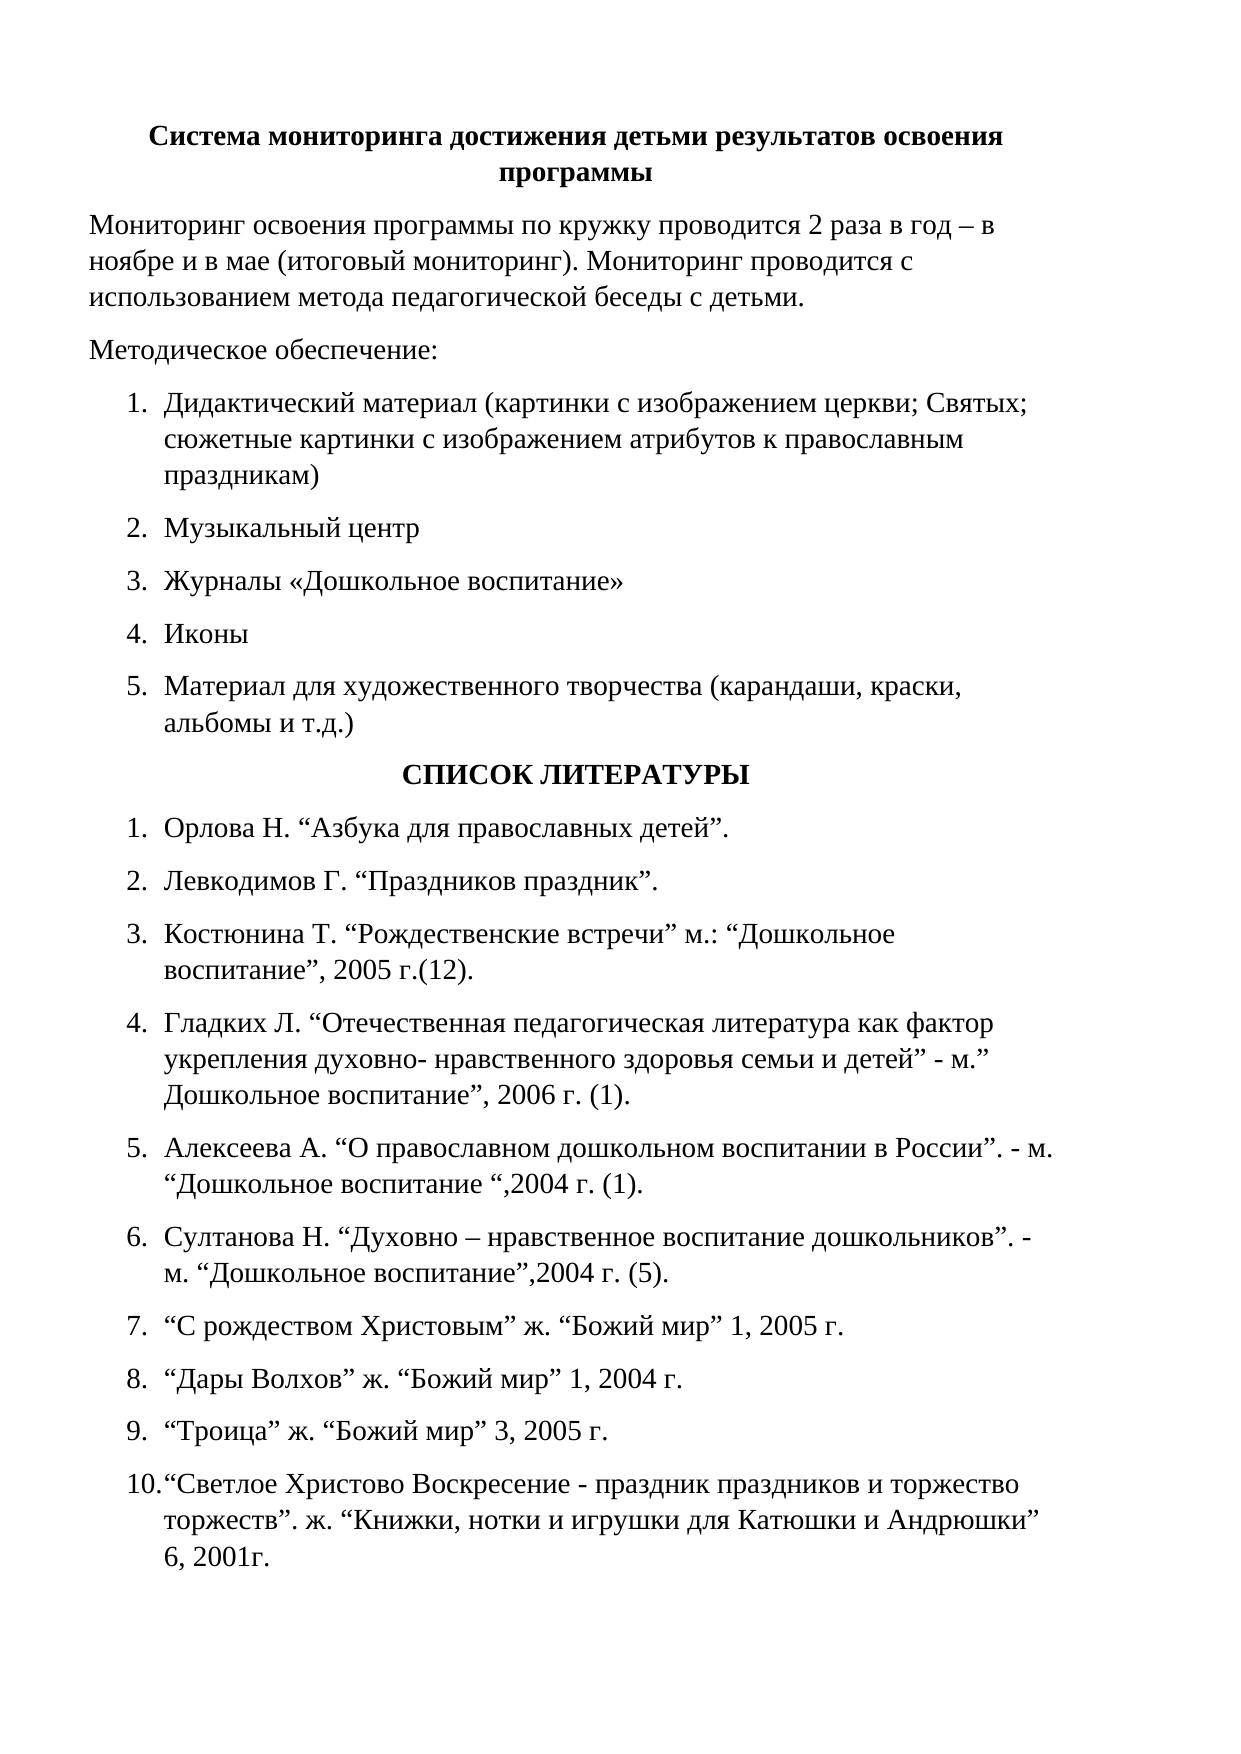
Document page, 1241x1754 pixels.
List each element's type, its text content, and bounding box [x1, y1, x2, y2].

text Мониторинг освоения программы по кружку проводится 2 раза в год – в ноябре и в мае (итоговый мониторинг). Мониторинг проводится с использованием метода педагогической беседы с детьми. [88, 207, 1063, 313]
list Левкодимов Г. “Праздников праздник”. [126, 863, 1063, 897]
text Система мониторинга достижения детьми результатов освоения программы [88, 118, 1063, 188]
text СПИСОК ЛИТЕРАТУРЫ [88, 757, 1063, 791]
list “Троица” ж. “Божий мир” 3, 2005 г. [126, 1413, 1063, 1447]
list Алексеева А. “О православном дошкольном воспитании в России”. - м. “Дошкольное воспитание “,2004 г. (1). [126, 1130, 1063, 1200]
list “С рождеством Христовым” ж. “Божий мир” 1, 2005 г. [126, 1308, 1063, 1341]
list Орлова Н. “Азбука для православных детей”. [126, 810, 1063, 844]
list Иконы [126, 616, 1063, 649]
list Журналы «Дошкольное воспитание» [126, 563, 1063, 596]
list Гладких Л. “Отечественная педагогическая литература как фактор укрепления духовно- нравственного здоровья семьи и детей” - м.” Дошкольное воспитание”, 2006 г. (1). [126, 1005, 1063, 1111]
text Методическое обеспечение: [88, 332, 1063, 366]
list “Светлое Христово Воскресение - праздник праздников и торжество торжеств”. ж. “Книжки, нотки и игрушки для Катюшки и Андрюшки” 6, 2001г. [126, 1466, 1063, 1572]
list Дидактический материал (картинки с изображением церкви; Святых; сюжетные картинки с изображением атрибутов к православным праздникам) [126, 385, 1063, 491]
list Костюнина Т. “Рождественские встречи” м.: “Дошкольное воспитание”, 2005 г.(12). [126, 916, 1063, 986]
list Султанова Н. “Духовно – нравственное воспитание дошкольников”. - м. “Дошкольное воспитание”,2004 г. (5). [126, 1219, 1063, 1289]
list Музыкальный центр [126, 510, 1063, 544]
list “Дары Волхов” ж. “Божий мир” 1, 2004 г. [126, 1361, 1063, 1394]
list Материал для художественного творчества (карандаши, краски, альбомы и т.д.) [126, 668, 1063, 738]
